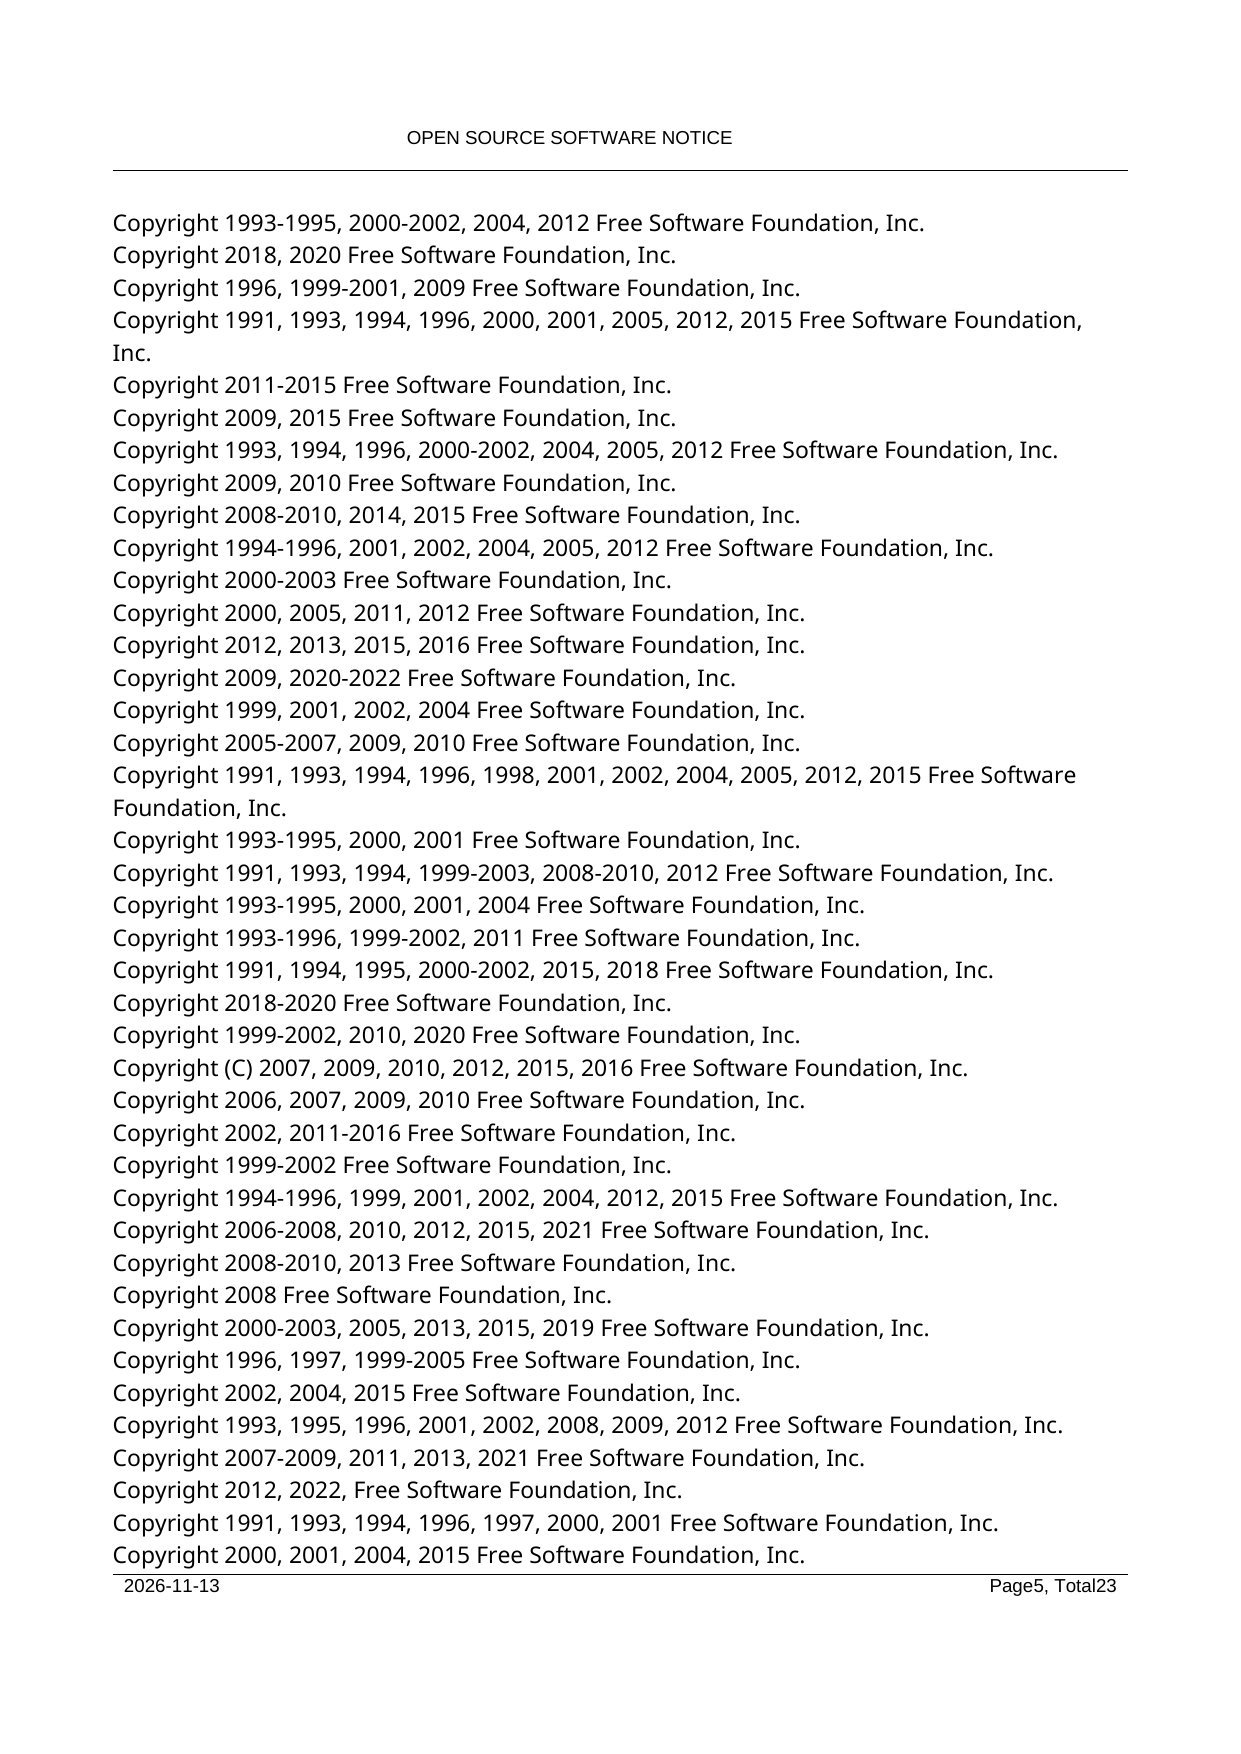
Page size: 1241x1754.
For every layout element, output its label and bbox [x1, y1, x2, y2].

text [112, 206, 1128, 1571]
